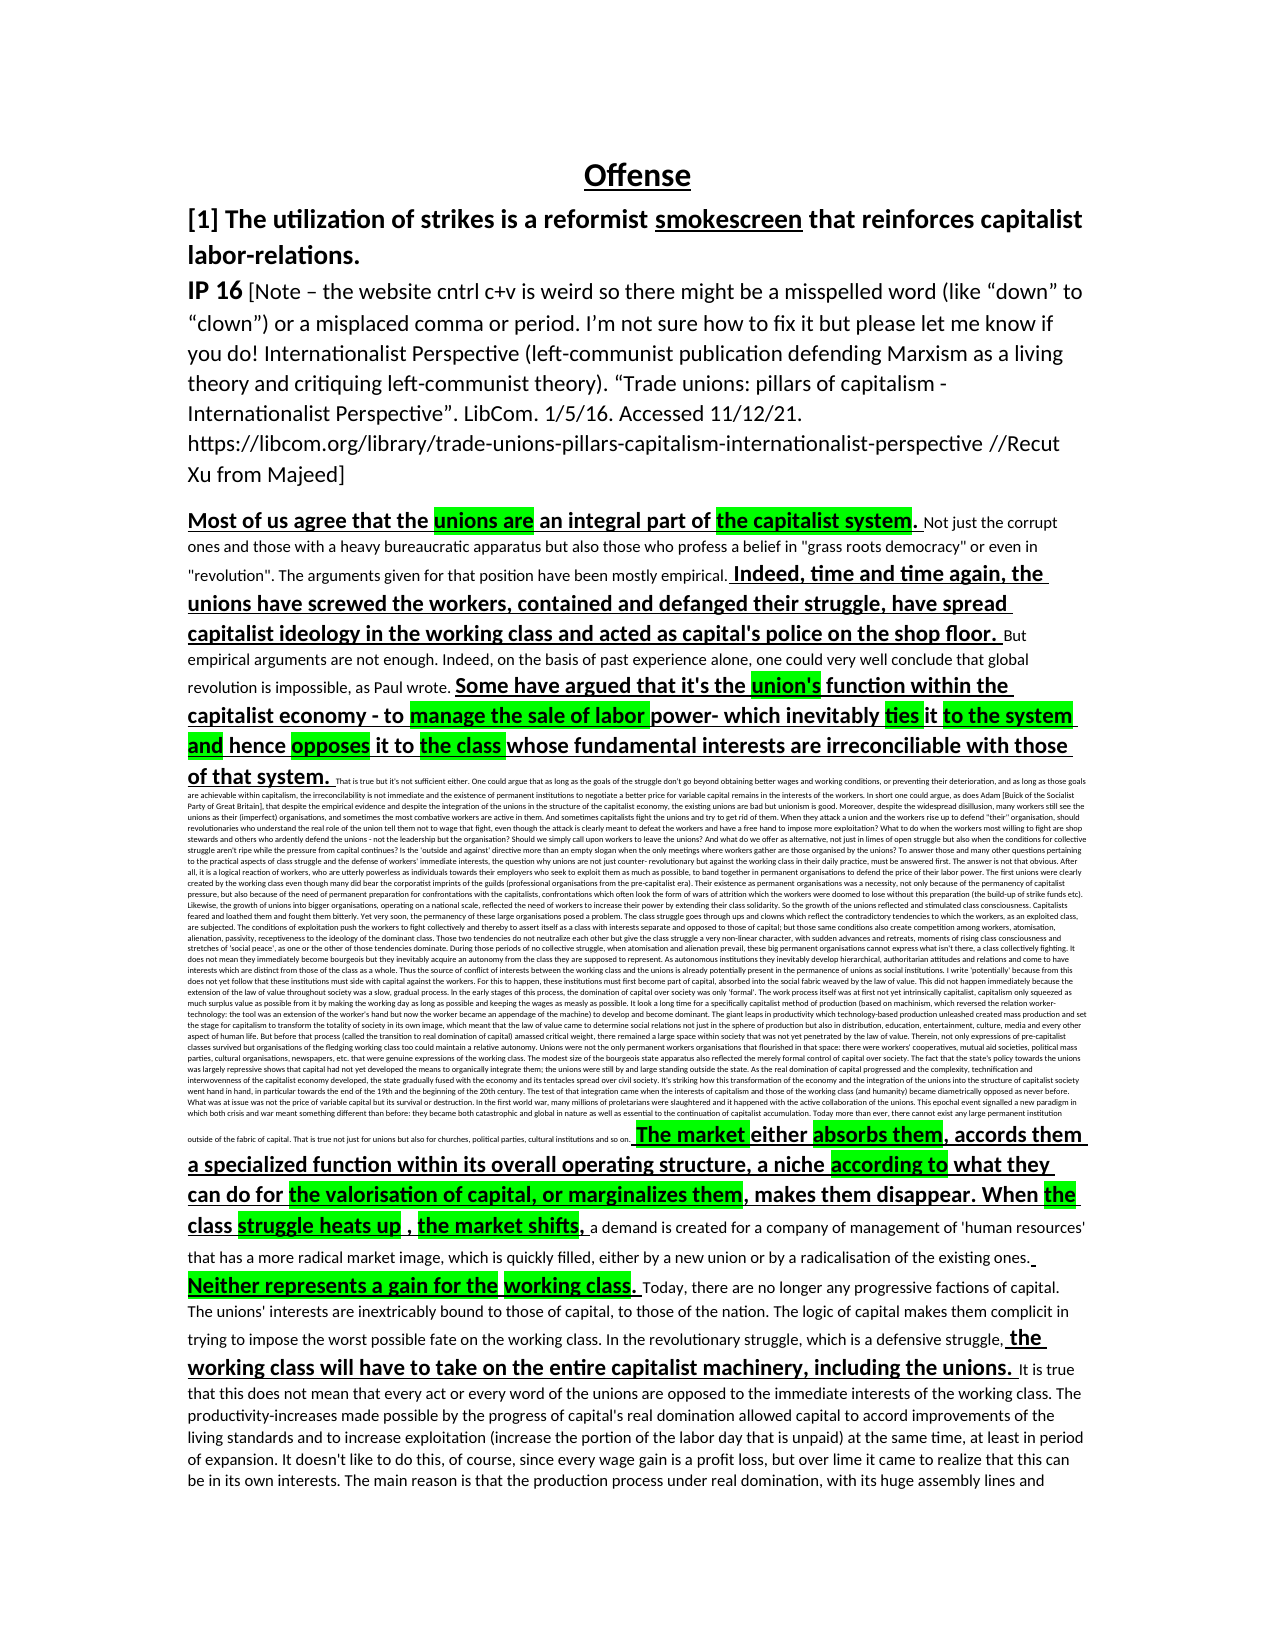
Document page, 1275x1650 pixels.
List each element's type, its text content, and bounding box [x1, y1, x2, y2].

text IP 16 [Note – the website cntrl c+v is weird so there might be a misspelled word (like “down” to “clown”) or a misplaced comma or period. I’m not sure how to fix it but please let me know if you do! Internationalist Perspective (left-communist publication defending Marxism as a living theory and critiquing left-communist theory). “Trade unions: pillars of capitalism - Internationalist Perspective”. LibCom. 1/5/16. Accessed 11/12/21. https://libcom.org/library/trade-unions-pillars-capitalism-internationalist-perspective //Recut Xu from Majeed] [187, 273, 1087, 488]
subtitle Offense [187, 154, 1087, 195]
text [187, 507, 1087, 1491]
subtitle [1] The utilization of strikes is a reformist smokescreen that reinforces capitalist labor-relations. [187, 202, 1087, 271]
